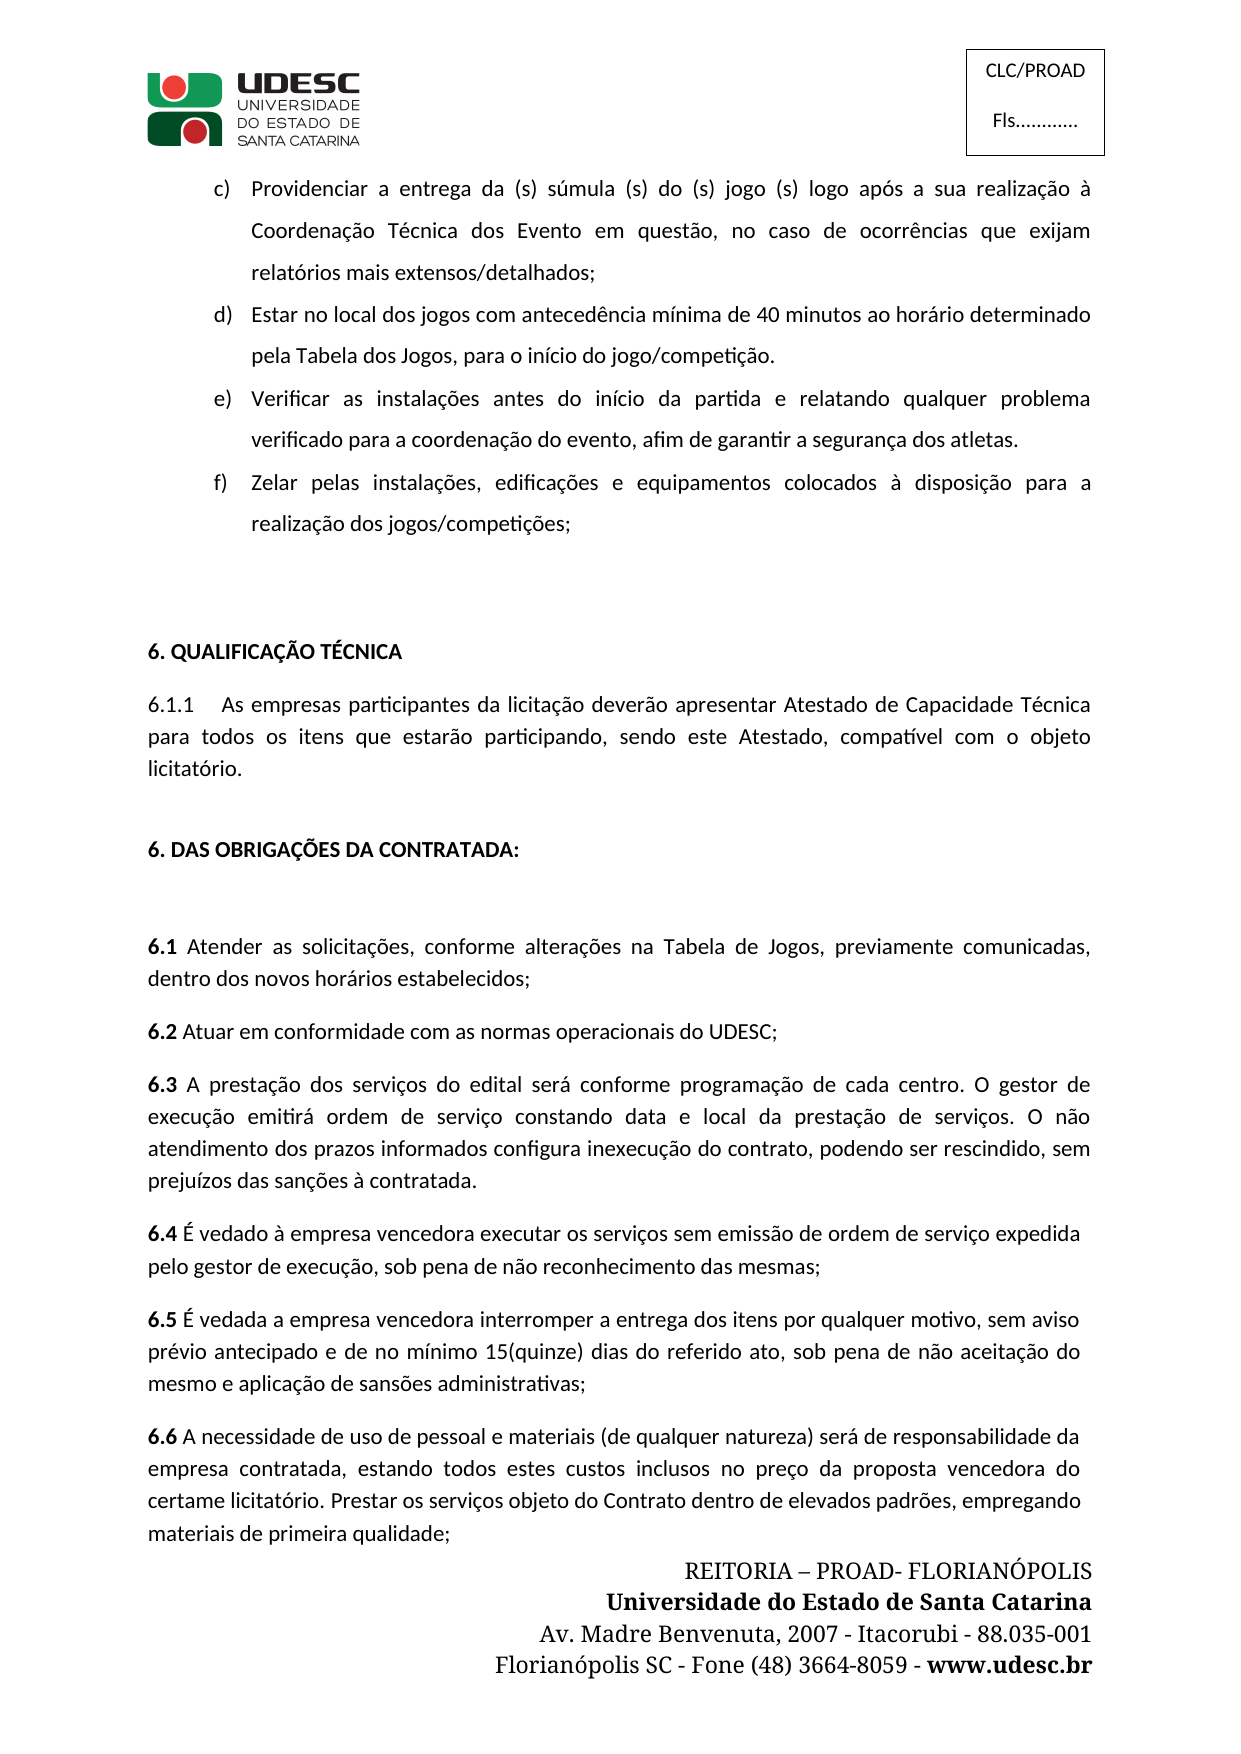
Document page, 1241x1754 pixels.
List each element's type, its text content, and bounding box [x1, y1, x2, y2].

text 6. DAS OBRIGAÇÕES DA CONTRATADA: [148, 835, 1092, 863]
list Estar no local dos jogos com antecedência mínima de 40 minutos ao horário determinado pela Tabela dos Jogos, para o início do jogo/competição. [214, 300, 1092, 370]
text 6.2 Atuar em conformidade com as normas operacionais do UDESC; [148, 1017, 1092, 1045]
text 6.4 É vedado à empresa vencedora executar os serviços sem emissão de ordem de serviço expedida pelo gestor de execução, sob pena de não reconhecimento das mesmas; [148, 1219, 1082, 1280]
list Zelar pelas instalações, edificações e equipamentos colocados à disposição para a realização dos jogos/competições; [214, 468, 1092, 538]
text 6.5 É vedada a empresa vencedora interromper a entrega dos itens por qualquer motivo, sem aviso prévio antecipado e de no mínimo 15(quinze) dias do referido ato, sob pena de não aceitação do mesmo e aplicação de sansões administrativas; [148, 1305, 1082, 1397]
list Verificar as instalações antes do início da partida e relatando qualquer problema verificado para a coordenação do evento, afim de garantir a segurança dos atletas. [214, 384, 1092, 454]
text 6. QUALIFICAÇÃO TÉCNICA [148, 637, 1092, 665]
picture [147, 73, 360, 146]
text 6.1.1 As empresas participantes da licitação deverão apresentar Atestado de Capacidade Técnica para todos os itens que estarão participando, sendo este Atestado, compatível com o objeto licitatório. [148, 690, 1092, 782]
list Providenciar a entrega da (s) súmula (s) do (s) jogo (s) logo após a sua realização à Coordenação Técnica dos Evento em questão, no caso de ocorrências que exijam relatórios mais extensos/detalhados; [214, 174, 1092, 286]
text 6.3 A prestação dos serviços do edital será conforme programação de cada centro. O gestor de execução emitirá ordem de serviço constando data e local da prestação de serviços. O não atendimento dos prazos informados configura inexecução do contrato, podendo ser rescindido, sem prejuízos das sanções à contratada. [148, 1070, 1092, 1194]
text 6.6 A necessidade de uso de pessoal e materiais (de qualquer natureza) será de responsabilidade da empresa contratada, estando todos estes custos inclusos no preço da proposta vencedora do certame licitatório. Prestar os serviços objeto do Contrato dentro de elevados padrões, empregando materiais de primeira qualidade; [148, 1422, 1082, 1547]
text 6.1 Atender as solicitações, conforme alterações na Tabela de Jogos, previamente comunicadas, dentro dos novos horários estabelecidos; [148, 932, 1092, 992]
